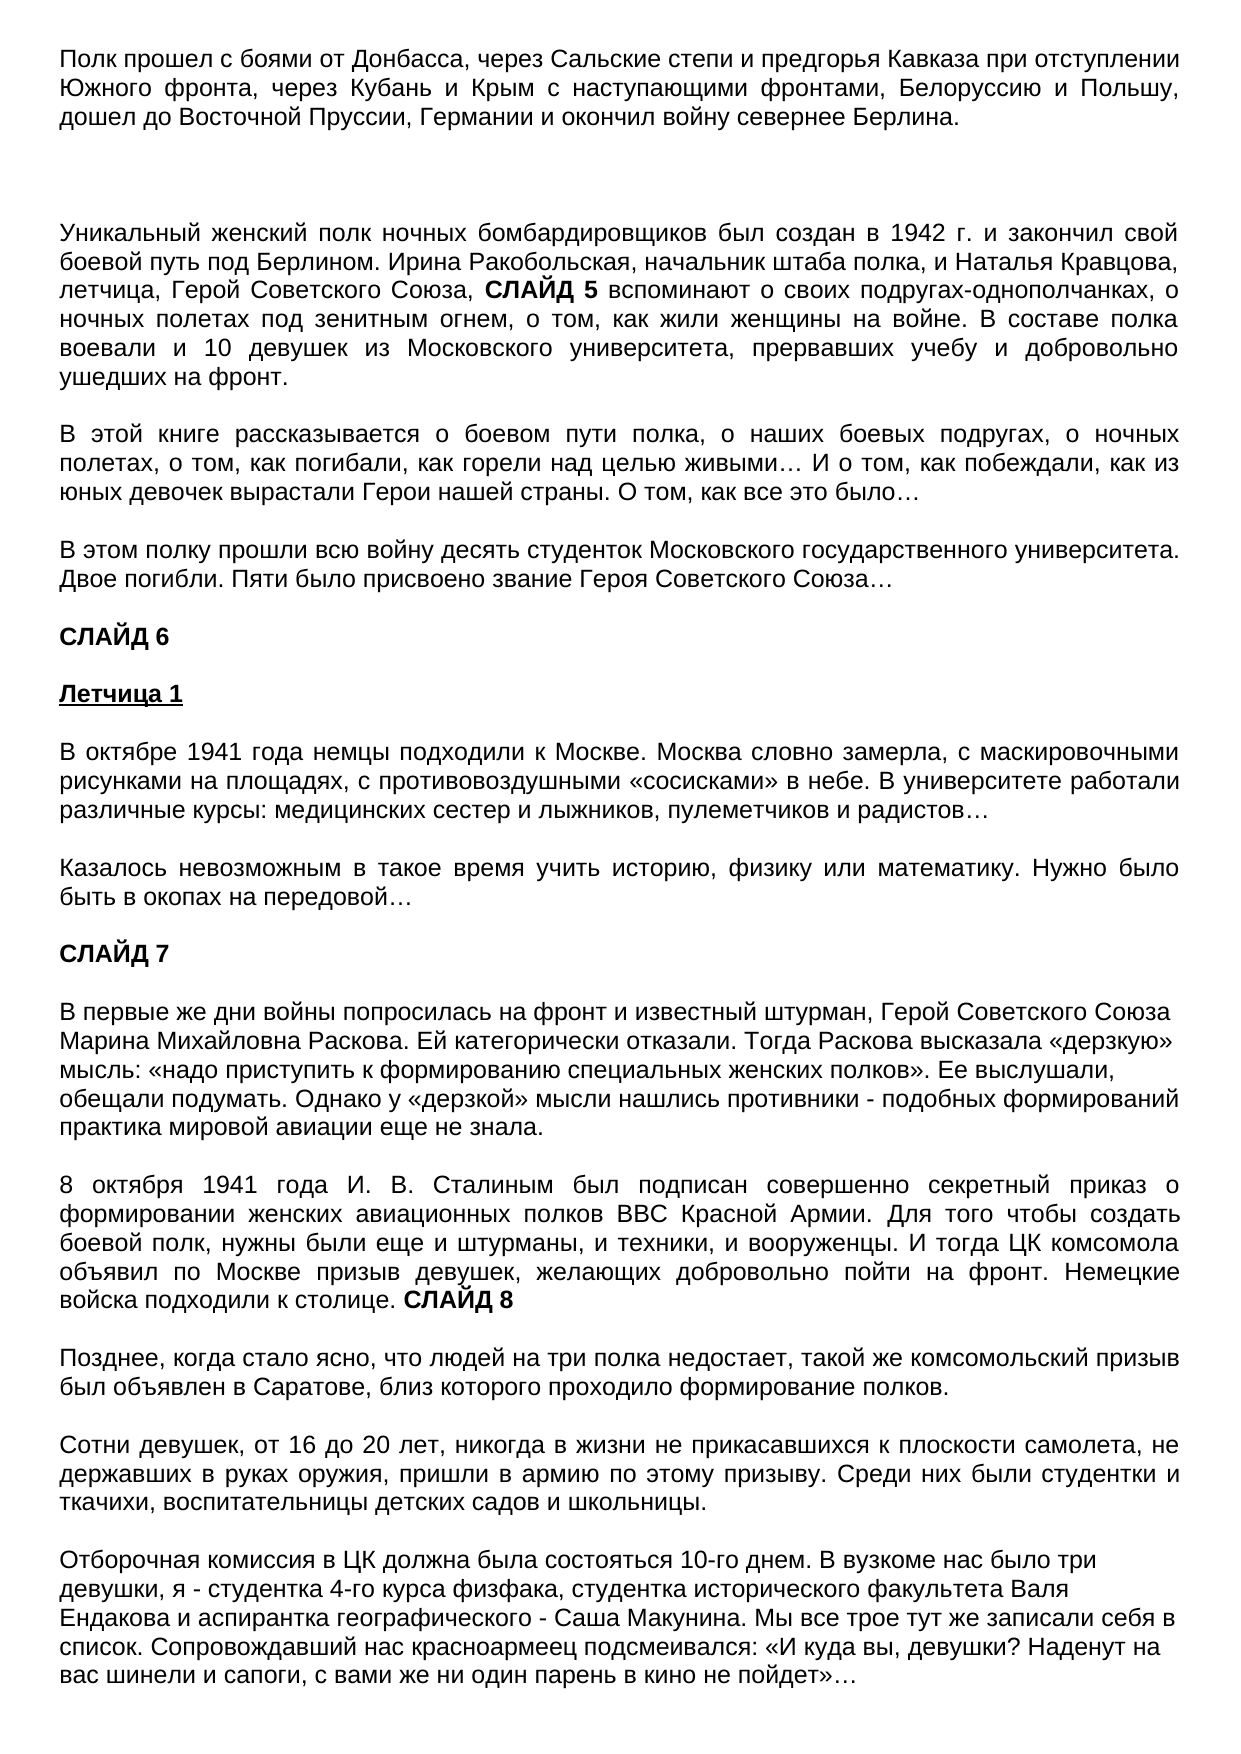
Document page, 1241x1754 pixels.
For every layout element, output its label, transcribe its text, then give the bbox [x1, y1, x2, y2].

text 8 октября 1941 года И. В. Сталиным был подписан совершенно секретный приказ о формировании женских авиационных полков ВВС Красной Армии. Для того чтобы создать боевой полк, нужны были еще и штурманы, и техники, и вооруженцы. И тогда ЦК комсомола объявил по Москве призыв девушек, желающих добровольно пойти на фронт. Немецкие войска подходили к столице. СЛАЙД 8 [59, 1170, 1181, 1314]
text СЛАЙД 6 [59, 621, 1181, 650]
text В октябре 1941 года немцы подходили к Москве. Москва словно замерла, с маскировочными рисунками на площадях, с противовоздушными «сосисками» в небе. В университете работали различные курсы: медицинских сестер и лыжников, пулеметчиков и радистов… [59, 737, 1181, 823]
text Отборочная комиссия в ЦК должна была состояться 10-го днем. В вузкоме нас было три девушки, я - студентка 4-го курса физфака, студентка исторического факультета Валя Ендакова и аспирантка географического - Саша Макунина. Мы все трое тут же записали себя в список. Сопровождавший нас красноармеец подсмеивался: «И куда вы, девушки? Наденут на вас шинели и сапоги, с вами же ни один парень в кино не пойдет»… [59, 1545, 1181, 1689]
text Позднее, когда стало ясно, что людей на три полка недостает, такой же комсомольский призыв был объявлен в Саратове, близ которого проходило формирование полков. [59, 1343, 1181, 1401]
text Полк прошел с боями от Донбасса, через Сальские степи и предгорья Кавказа при отступлении Южного фронта, через Кубань и Крым с наступающими фронтами, Белоруссию и Польшу, дошел до Восточной Пруссии, Германии и окончил войну севернее Берлина. [59, 44, 1181, 131]
text В первые же дни войны попросилась на фронт и известный штурман, Герой Советского Союза Марина Михайловна Раскова. Ей категорически отказали. Тогда Раскова высказала «дерзкую» мысль: «надо приступить к формированию специальных женских полков». Ее выслушали, обещали подумать. Однако у «дерзкой» мысли нашлись противники - подобных формирований практика мировой авиации еще не знала. [59, 997, 1181, 1141]
text В этом полку прошли всю войну десять студенток Московского государственного университета. Двое погибли. Пяти было присвоено звание Героя Советского Союза… [59, 535, 1181, 592]
text Сотни девушек, от 16 до 20 лет, никогда в жизни не прикасавшихся к плоскости самолета, не державших в руках оружия, пришли в армию по этому призыву. Среди них были студентки и ткачихи, воспитательницы детских садов и школьницы. [59, 1430, 1181, 1516]
text Казалось невозможным в такое время учить историю, физику или математику. Нужно было быть в окопах на передовой… [59, 853, 1181, 910]
text Летчица 1 [59, 679, 1181, 708]
text СЛАЙД 7 [59, 939, 1181, 968]
text В этой книге рассказывается о боевом пути полка, о наших боевых подругах, о ночных полетах, о том, как погибали, как горели над целью живыми… И о том, как побеждали, как из юных девочек вырастали Герои нашей страны. О том, как все это было… [59, 419, 1181, 506]
